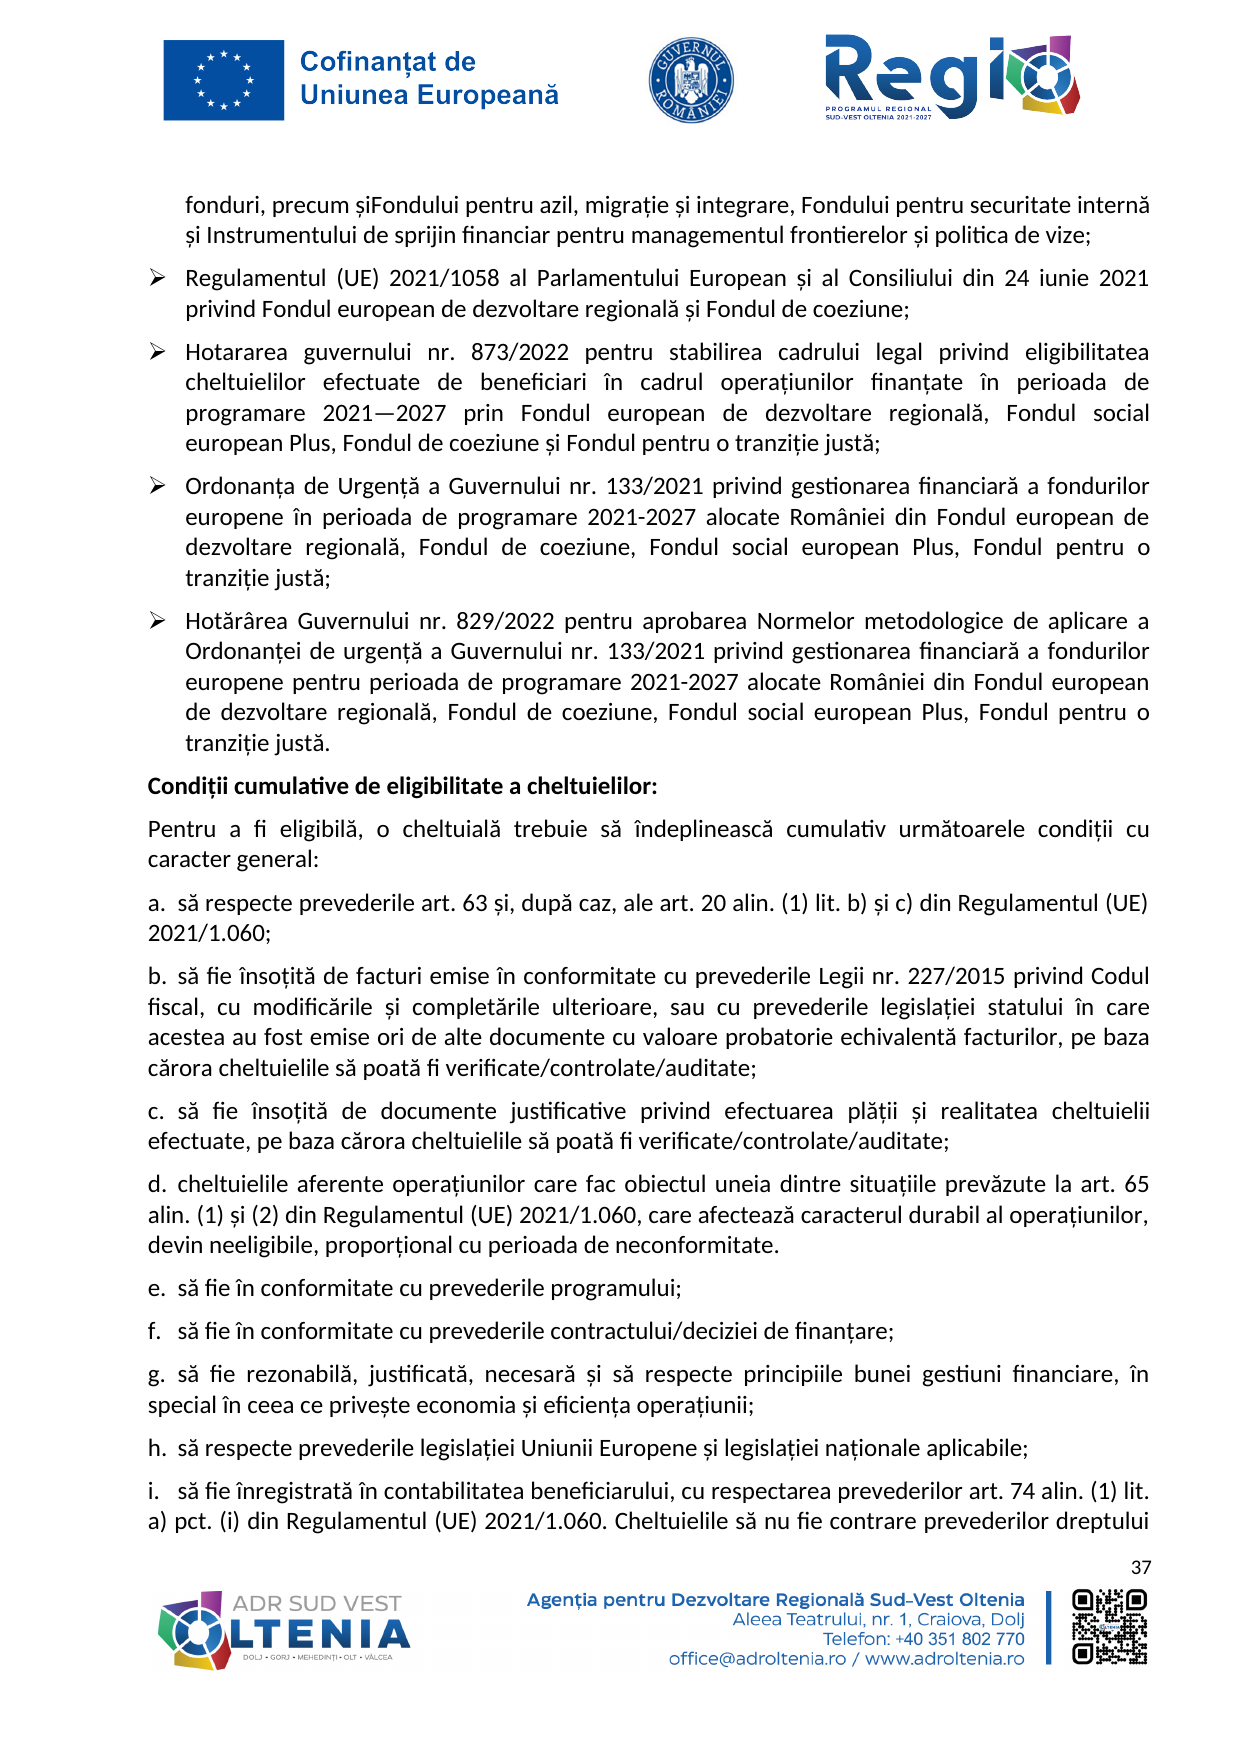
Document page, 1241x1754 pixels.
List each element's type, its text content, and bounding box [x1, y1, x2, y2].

list cheltuielile aferente operațiunilor care fac obiectul uneia dintre situațiile prevăzute la art. 65 alin. (1) și (2) din Regulamentul (UE) 2021/1.060, care afectează caracterul durabil al operațiunilor, devin neeligibile, proporțional cu perioada de neconformitate. [148, 1168, 1152, 1260]
list să fie în conformitate cu prevederile programului; [148, 1272, 1152, 1303]
text Condiții cumulative de eligibilitate a cheltuielilor: [148, 770, 1152, 801]
list Hotărârea Guvernului nr. 829/2022 pentru aprobarea Normelor metodologice de aplicare a Ordonanței de urgență a Guvernului nr. 133/2021 privind gestionarea financiară a fondurilor europene pentru perioada de programare 2021-2027 alocate României din Fondul european de dezvoltare regională, Fondul de coeziune, Fondul social european Plus, Fondul pentru o tranziție justă. [148, 605, 1152, 758]
list să respecte prevederile art. 63 și, după caz, ale art. 20 alin. (1) lit. b) și c) din Regulamentul (UE) 2021/1.060; [148, 887, 1152, 948]
text Pentru a fi eligibilă, o cheltuială trebuie să îndeplinească cumulativ următoarele condiții cu caracter general: [148, 813, 1152, 874]
list să fie rezonabilă, justificată, necesară și să respecte principiile bunei gestiuni financiare, în special în ceea ce privește economia și eficiența operațiunii; [148, 1358, 1152, 1419]
list să respecte prevederile legislației Uniunii Europene și legislației naționale aplicabile; [148, 1432, 1152, 1462]
picture [823, 33, 1082, 122]
list Regulamentul (UE) 2021/1058 al Parlamentului European și al Consiliului din 24 iunie 2021 privind Fondul european de dezvoltare regională și Fondul de coeziune; [148, 262, 1152, 323]
list să fie însoțită de facturi emise în conformitate cu prevederile Legii nr. 227/2015 privind Codul fiscal, cu modificările și completările ulterioare, sau cu prevederile legislației statului în care acestea au fost emise ori de alte documente cu valoare probatorie echivalentă facturilor, pe baza cărora cheltuielile să poată fi verificate/controlate/auditate; [148, 960, 1152, 1082]
list să fie însoțită de documente justificative privind efectuarea plății și realitatea cheltuielii efectuate, pe baza cărora cheltuielile să poată fi verificate/controlate/auditate; [148, 1095, 1152, 1156]
list Hotararea guvernului nr. 873/2022 pentru stabilirea cadrului legal privind eligibilitatea cheltuielilor efectuate de beneficiari în cadrul operațiunilor finanțate în perioada de programare 2021—2027 prin Fondul european de dezvoltare regională, Fondul social european Plus, Fondul de coeziune și Fondul pentru o tranziție justă; [148, 336, 1152, 458]
picture [158, 35, 561, 124]
picture [148, 1579, 1152, 1677]
list Ordonanța de Urgență a Guvernului nr. 133/2021 privind gestionarea financiară a fondurilor europene în perioada de programare 2021-2027 alocate României din Fondul european de dezvoltare regională, Fondul de coeziune, Fondul social european Plus, Fondul pentru o tranziție justă; [148, 470, 1152, 592]
picture [645, 35, 739, 125]
list să fie în conformitate cu prevederile contractului/deciziei de finanțare; [148, 1315, 1152, 1346]
